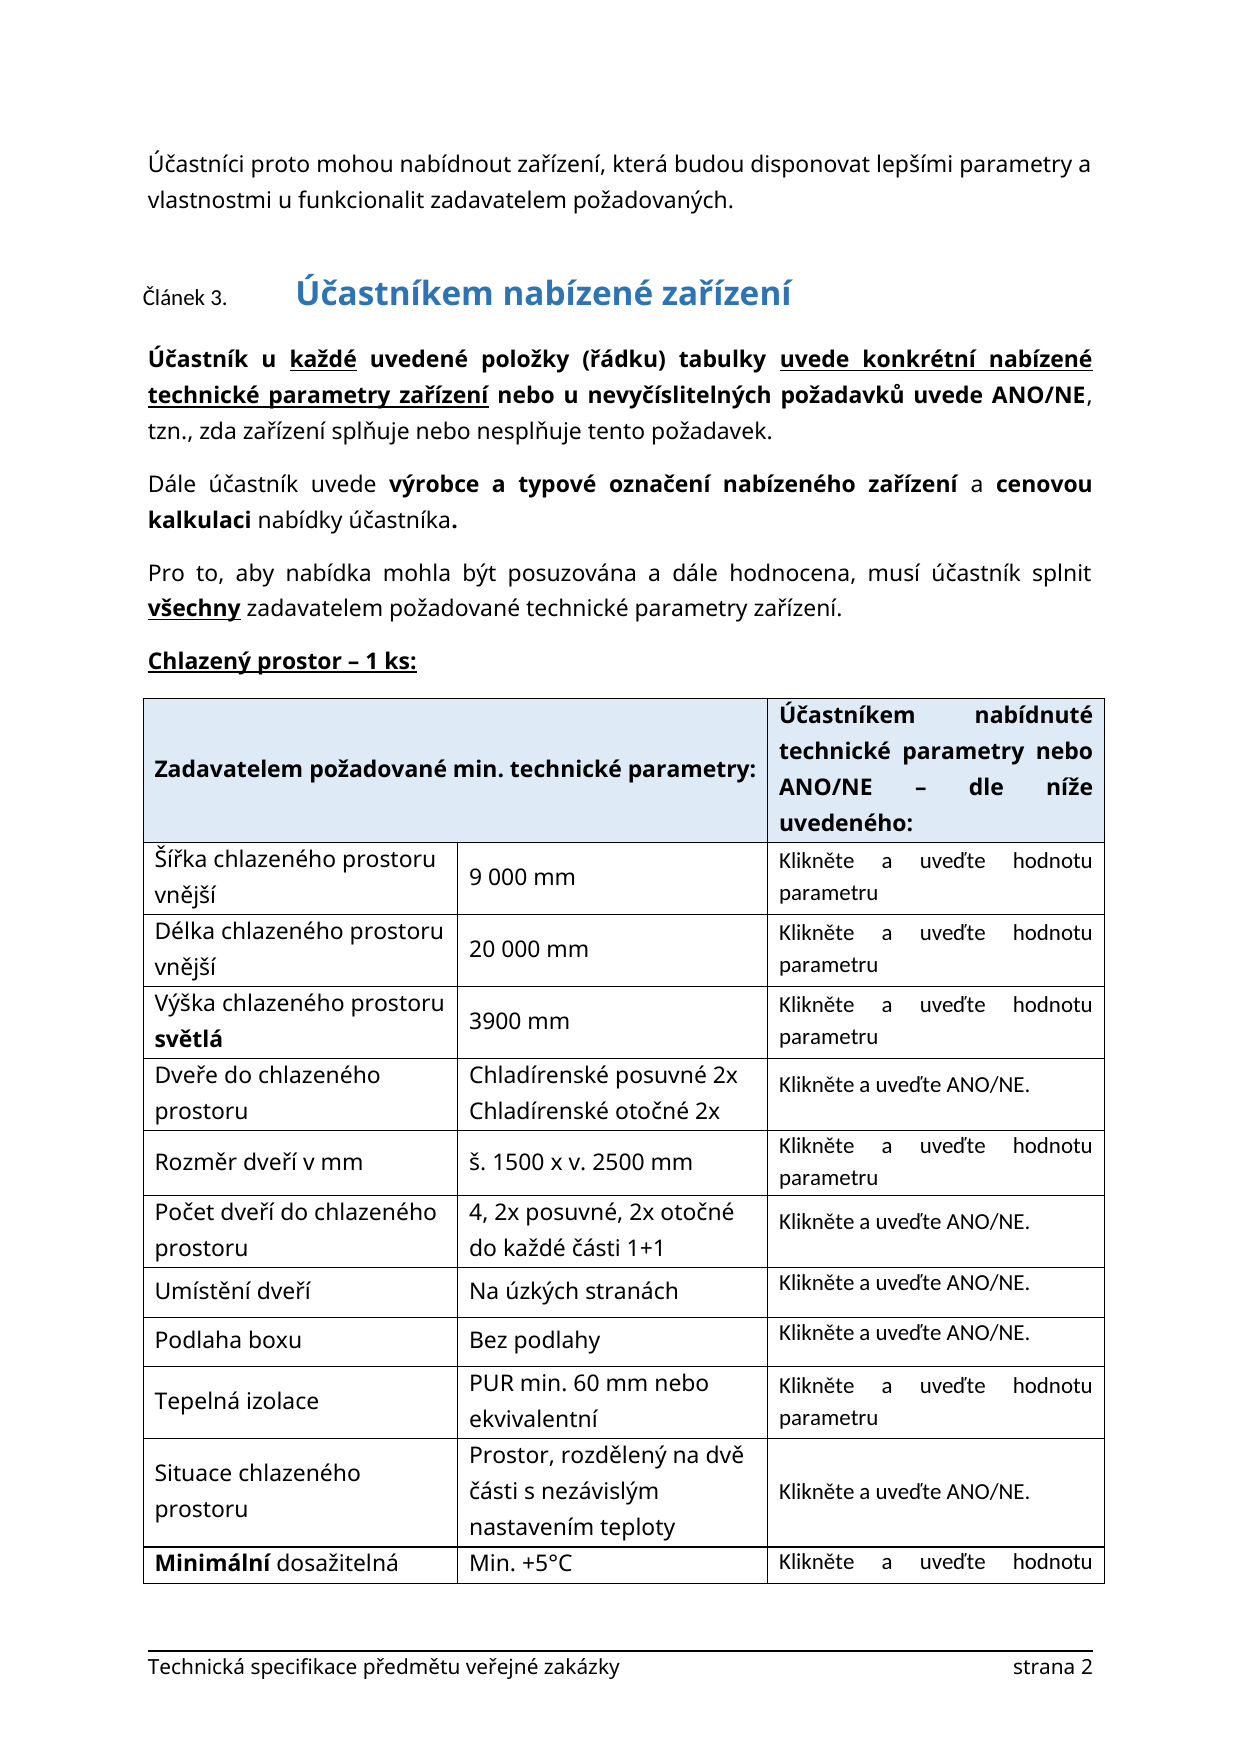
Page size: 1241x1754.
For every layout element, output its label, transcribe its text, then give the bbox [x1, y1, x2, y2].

table_cell 9 000 mm [458, 843, 767, 914]
table_cell [768, 1439, 1104, 1546]
table_header Zadavatelem požadované min. technické parametry: [144, 699, 767, 842]
table_cell PUR min. 60 mm nebo ekvivalentní [458, 1367, 767, 1438]
table_cell Situace chlazeného prostoru [144, 1439, 457, 1546]
table_cell Šířka chlazeného prostoru vnější [144, 843, 457, 914]
table_cell 20 000 mm [458, 915, 767, 986]
table_cell Umístění dveří [144, 1268, 457, 1317]
table_cell Minimální dosažitelná teplota [144, 1548, 457, 1582]
text Dále účastník uvede výrobce a typové označení nabízeného zařízení a cenovou kalkulaci nabídky účastníka. [148, 468, 1093, 535]
table_cell Výška chlazeného prostoru světlá [144, 987, 457, 1058]
table_cell Prostor, rozdělený na dvě části s nezávislým nastavením teploty [458, 1439, 767, 1546]
table_cell Bez podlahy [458, 1318, 767, 1366]
table_cell [768, 1196, 1104, 1267]
table_cell 4, 2x posuvné, 2x otočné do každé části 1+1 [458, 1196, 767, 1267]
table_cell Tepelná izolace [144, 1367, 457, 1438]
table_cell [768, 1318, 1104, 1366]
table_cell Na úzkých stranách [458, 1268, 767, 1317]
table_cell [768, 1268, 1104, 1317]
subtitle Účastníkem nabízené zařízení [185, 269, 1093, 315]
table_cell Podlaha boxu [144, 1318, 457, 1366]
table_cell Rozměr dveří v mm [144, 1131, 457, 1195]
table_cell Chladírenské posuvné 2x Chladírenské otočné 2x [458, 1059, 767, 1130]
text Pro to, aby nabídka mohla být posuzována a dále hodnocena, musí účastník splnit všechny zadavatelem požadované technické parametry zařízení. [148, 556, 1093, 624]
table_cell š. 1500 x v. 2500 mm [458, 1131, 767, 1195]
table_cell Min. +5°C [458, 1548, 767, 1582]
table_header Účastníkem nabídnuté technické parametry nebo ANO/NE – dle níže uvedeného: [768, 699, 1104, 842]
table_cell Počet dveří do chlazeného prostoru [144, 1196, 457, 1267]
table_cell Dveře do chlazeného prostoru [144, 1059, 457, 1130]
table_cell Délka chlazeného prostoru vnější [144, 915, 457, 986]
text Chlazený prostor – 1 ks: [148, 645, 1093, 676]
table_cell 3900 mm [458, 987, 767, 1058]
text Účastník u každé uvedené položky (řádku) tabulky uvede konkrétní nabízené technické parametry zařízení nebo u nevyčíslitelných požadavků uvede ANO/NE, tzn., zda zařízení splňuje nebo nesplňuje tento požadavek. [148, 343, 1093, 447]
table_cell [768, 1059, 1104, 1130]
